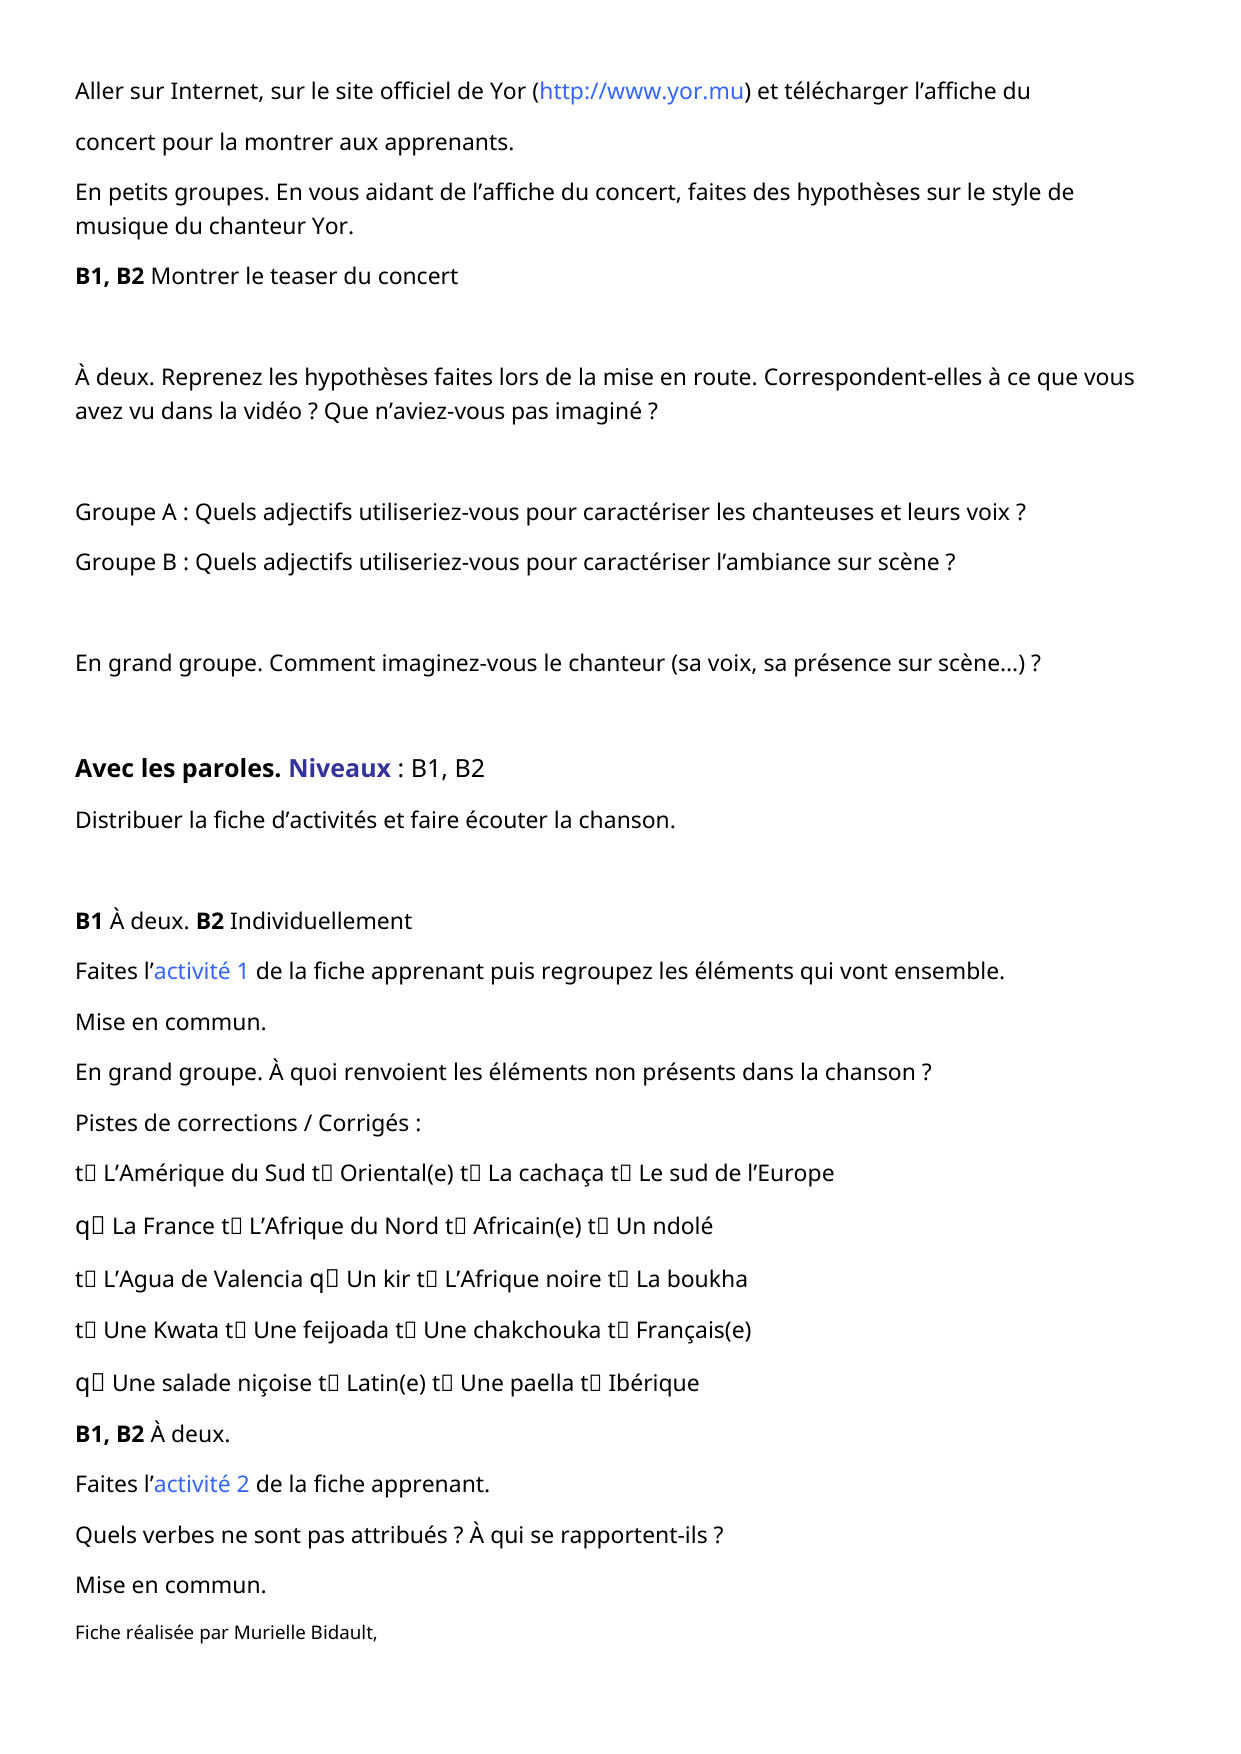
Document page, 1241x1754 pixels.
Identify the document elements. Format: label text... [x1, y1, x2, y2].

text Distribuer la fiche d’activités et faire écouter la chanson. [75, 804, 1165, 835]
text Quels verbes ne sont pas attribués ? À qui se rapportent-ils ? [75, 1519, 1165, 1550]
text Fiche réalisée par Murielle Bidault, [75, 1620, 1165, 1645]
text Faites l’activité 1 de la fiche apprenant puis regroupez les éléments qui vont ensemble. [75, 955, 1165, 986]
text B1, B2 Montrer le teaser du concert [75, 260, 1165, 291]
text Aller sur Internet, sur le site officiel de Yor (http://www.yor.mu) et télécharger l’affiche du [75, 75, 1165, 106]
text t L’Agua de Valencia q Un kir t L’Afrique noire t La boukha [75, 1261, 1165, 1295]
text B1 À deux. B2 Individuellement [75, 905, 1165, 936]
text t L’Amérique du Sud t Oriental(e) t La cachaça t Le sud de l’Europe [75, 1157, 1165, 1188]
text En grand groupe. Comment imaginez-vous le chanteur (sa voix, sa présence sur scène…) ? [75, 647, 1165, 678]
text B1, B2 À deux. [75, 1418, 1165, 1449]
text t Une Kwata t Une feijoada t Une chakchouka t Français(e) [75, 1314, 1165, 1345]
text Groupe B : Quels adjectifs utiliseriez-vous pour caractériser l’ambiance sur scène ? [75, 546, 1165, 577]
text Mise en commun. [75, 1006, 1165, 1037]
text En grand groupe. À quoi renvoient les éléments non présents dans la chanson ? [75, 1056, 1165, 1087]
text Mise en commun. [75, 1569, 1165, 1601]
text Avec les paroles. Niveaux : B1, B2 [75, 751, 1165, 784]
text Pistes de corrections / Corrigés : [75, 1106, 1165, 1138]
text q La France t L’Afrique du Nord t Africain(e) t Un ndolé [75, 1207, 1165, 1241]
text Faites l’activité 2 de la fiche apprenant. [75, 1468, 1165, 1500]
text q Une salade niçoise t Latin(e) t Une paella t Ibérique [75, 1364, 1165, 1399]
text À deux. Reprenez les hypothèses faites lors de la mise en route. Correspondent-elles à ce que vous avez vu dans la vidéo ? Que n’aviez-vous pas imaginé ? [75, 361, 1165, 426]
text concert pour la montrer aux apprenants. [75, 125, 1165, 157]
text En petits groupes. En vous aidant de l’affiche du concert, faites des hypothèses sur le style de musique du chanteur Yor. [75, 176, 1165, 241]
text Groupe A : Quels adjectifs utiliseriez-vous pour caractériser les chanteuses et leurs voix ? [75, 495, 1165, 527]
